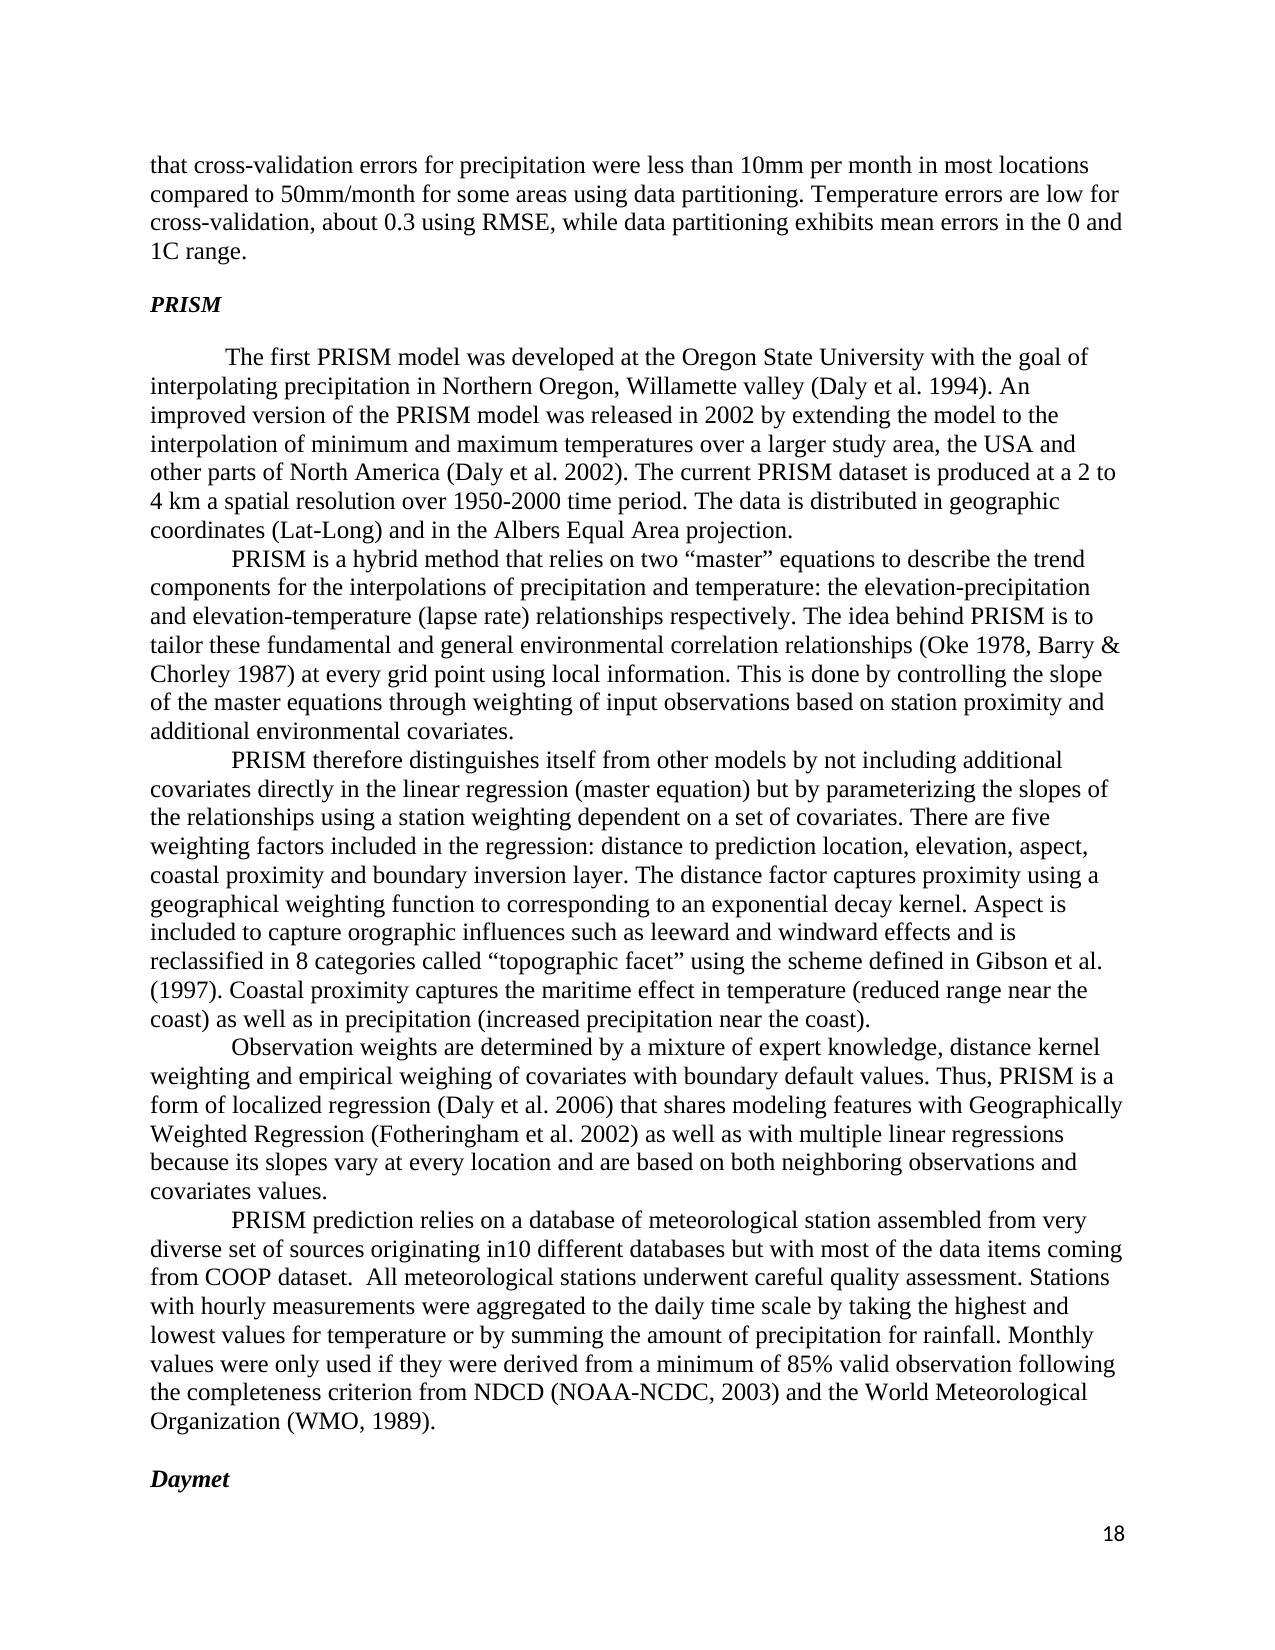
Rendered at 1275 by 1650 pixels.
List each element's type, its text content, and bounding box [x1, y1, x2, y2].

text PRISM prediction relies on a database of meteorological station assembled from very diverse set of sources originating in10 different databases but with most of the data items coming from COOP dataset. All meteorological stations underwent careful quality assessment. Stations with hourly measurements were aggregated to the daily time scale by taking the highest and lowest values for temperature or by summing the amount of precipitation for rainfall. Monthly values were only used if they were derived from a minimum of 85% valid observation following the completeness criterion from NDCD (NOAA-NCDC, 2003) and the World Meteorological Organization (WMO, 1989). [150, 1205, 1125, 1435]
text Daymet [150, 1464, 1125, 1492]
text Observation weights are determined by a mixture of expert knowledge, distance kernel weighting and empirical weighing of covariates with boundary default values. Thus, PRISM is a form of localized regression (Daly et al. 2006) that shares modeling features with Geographically Weighted Regression (Fotheringham et al. 2002) as well as with multiple linear regressions because its slopes vary at every location and are based on both neighboring observations and covariates values. [150, 1032, 1125, 1205]
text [150, 150, 1125, 265]
text PRISM therefore distinguishes itself from other models by not including additional covariates directly in the linear regression (master equation) but by parameterizing the slopes of the relationships using a station weighting dependent on a set of covariates. There are five weighting factors included in the regression: distance to prediction location, elevation, aspect, coastal proximity and boundary inversion layer. The distance factor captures proximity using a geographical weighting function to corresponding to an exponential decay kernel. Aspect is included to capture orographic influences such as leeward and windward effects and is reclassified in 8 categories called “topographic facet” using the scheme defined in Gibson et al. (1997). Coastal proximity captures the maritime effect in temperature (reduced range near the coast) as well as in precipitation (increased precipitation near the coast). [150, 745, 1125, 1032]
text PRISM [150, 291, 1125, 318]
text The first PRISM model was developed at the Oregon State University with the goal of interpolating precipitation in Northern Oregon, Willamette valley (Daly et al. 1994). An improved version of the PRISM model was released in 2002 by extending the model to the interpolation of minimum and maximum temperatures over a larger study area, the USA and other parts of North America (Daly et al. 2002). The current PRISM dataset is produced at a 2 to 4 km a spatial resolution over 1950-2000 time period. The data is distributed in geographic coordinates (Lat-Long) and in the Albers Equal Area projection. [150, 342, 1125, 544]
text PRISM is a hybrid method that relies on two “master” equations to describe the trend components for the interpolations of precipitation and temperature: the elevation-precipitation and elevation-temperature (lapse rate) relationships respectively. The idea behind PRISM is to tailor these fundamental and general environmental correlation relationships (Oke 1978, Barry & Chorley 1987) at every grid point using local information. This is done by controlling the slope of the master equations through weighting of input observations based on station proximity and additional environmental covariates. [150, 544, 1125, 745]
